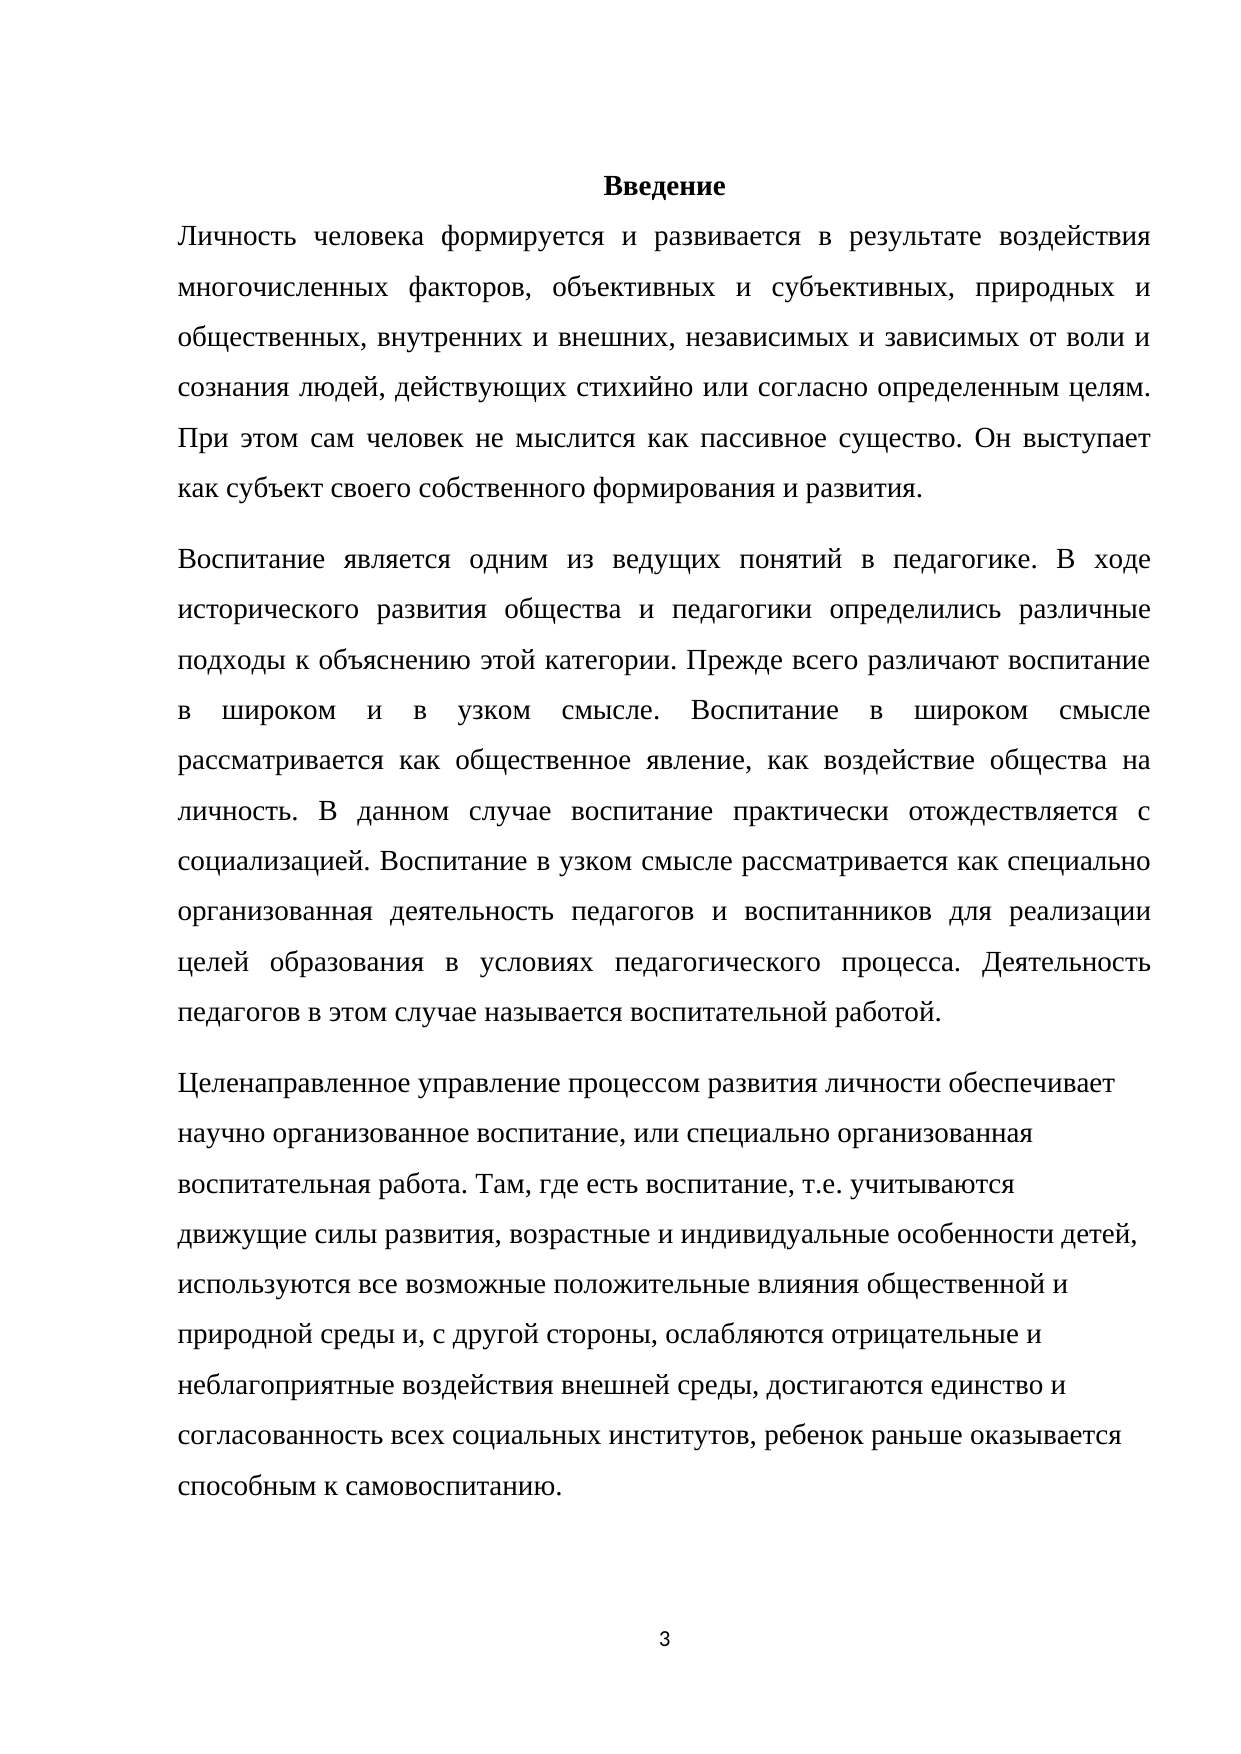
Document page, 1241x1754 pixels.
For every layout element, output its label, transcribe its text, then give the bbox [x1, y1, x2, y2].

text Целенаправленное управление процессом развития личности обеспечивает научно организованное воспитание, или специально организованная воспитательная работа. Там, где есть воспитание, т.е. учитываются движущие силы развития, возрастные и индивидуальные особенности детей, используются все возможные положительные влияния общественной и природной среды и, с другой стороны, ослабляются отрицательные и неблагоприятные воздействия внешней среды, достигаются единство и согласованность всех социальных институтов, ребенок раньше оказывается способным к самовоспитанию. [177, 1065, 1152, 1501]
text Личность человека формируется и развивается в результате воздействия многочисленных факторов, объективных и субъективных, природных и общественных, внутренних и внешних, независимых и зависимых от воли и сознания людей, действующих стихийно или согласно определенным целям. При этом сам человек не мыслится как пассивное существо. Он выступает как субъект своего собственного формирования и развития. [177, 218, 1152, 503]
text Воспитание является одним из ведущих понятий в педагогике. В ходе исторического развития общества и педагогики определились различные подходы к объяснению этой категории. Прежде всего различают воспитание в широком и в узком смысле. Воспитание в широком смысле рассматривается как общественное явление, как воздействие общества на личность. В данном случае воспитание практически отождествляется с социализацией. Воспитание в узком смысле рассматривается как специально организованная деятельность педагогов и воспитанников для реализации целей образования в условиях педагогического процесса. Деятельность педагогов в этом случае называется воспитательной работой. [177, 541, 1152, 1027]
subtitle Введение [177, 168, 1152, 202]
